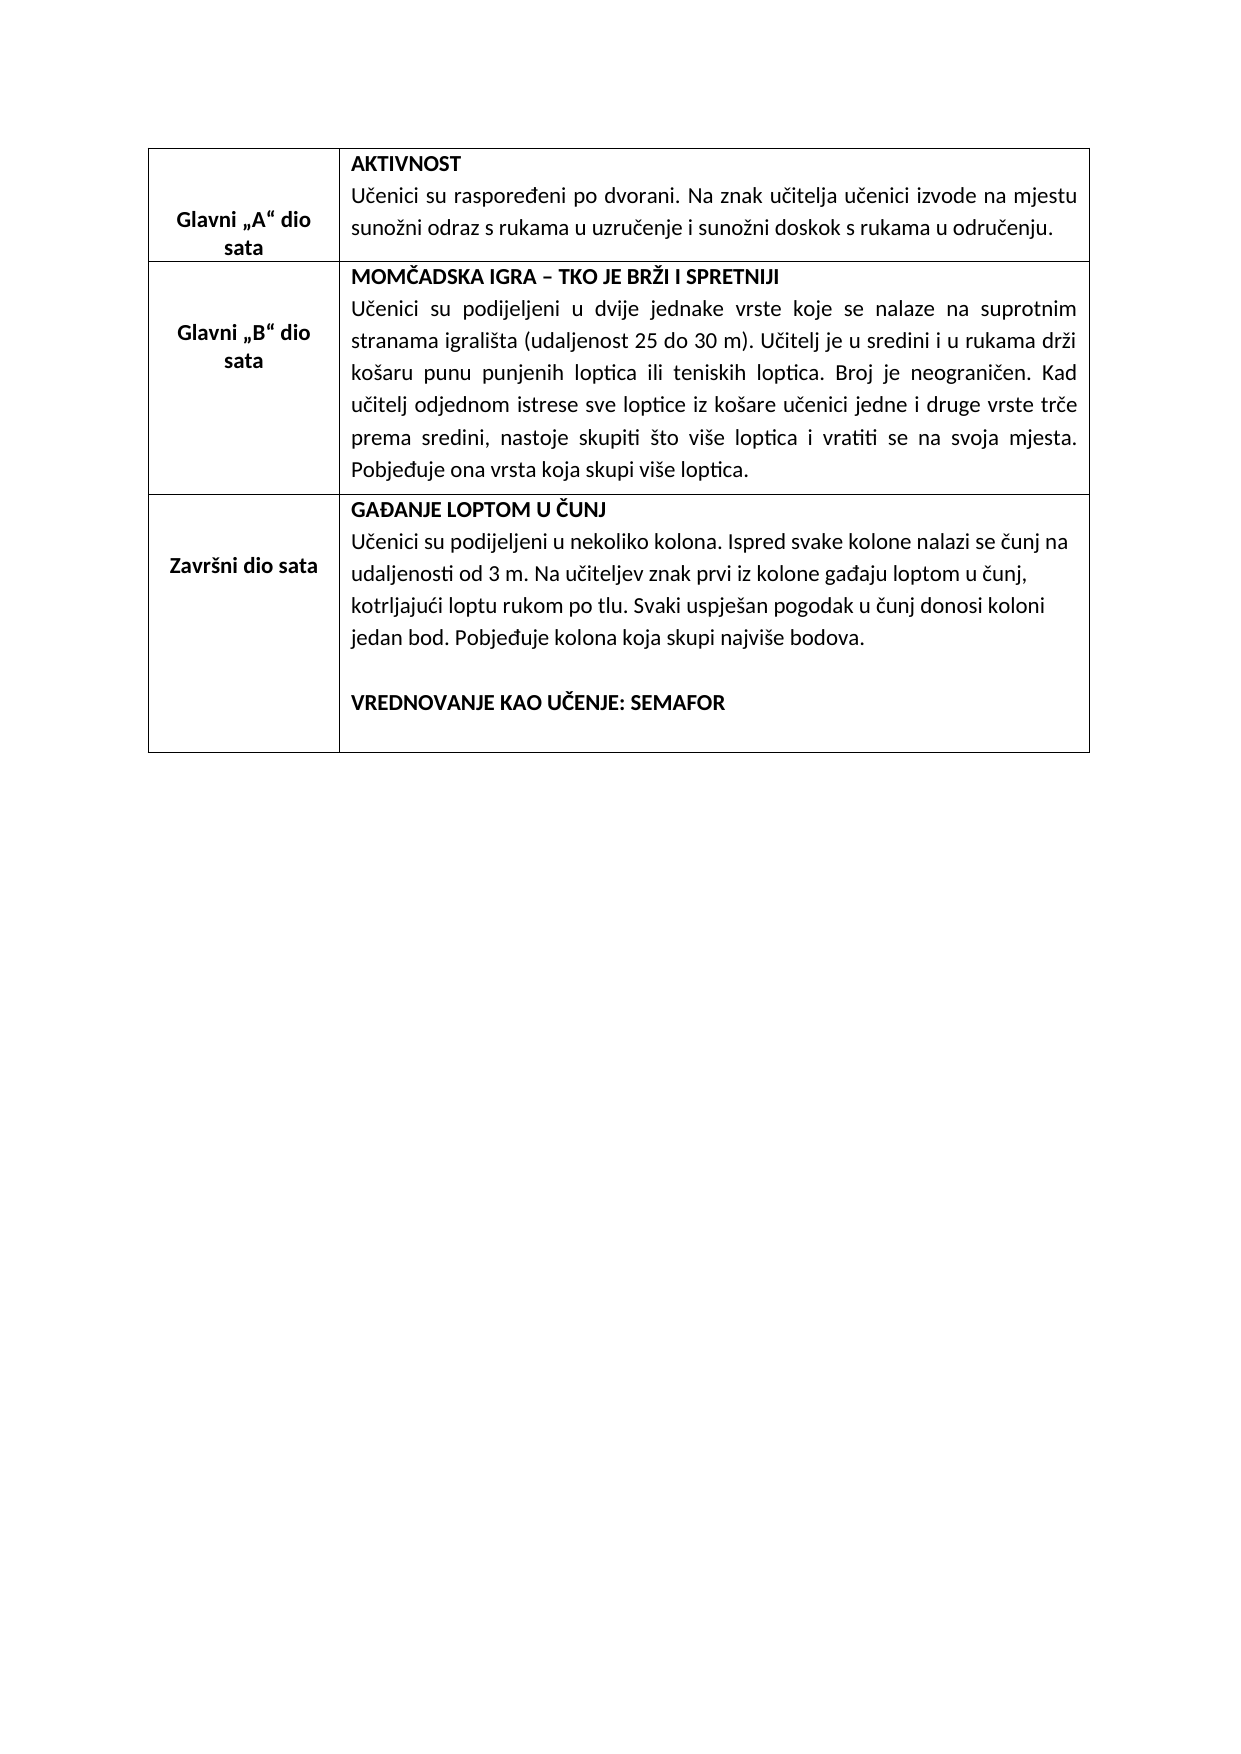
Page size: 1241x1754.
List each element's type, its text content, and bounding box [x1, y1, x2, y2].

table_cell Završni dio sata [149, 495, 339, 752]
table_cell AKTIVNOST Učenici su raspoređeni po dvorani. Na znak učitelja učenici izvode na mjestu sunožni odraz s rukama u uzručenje i sunožni doskok s rukama u odručenju. [340, 149, 1089, 261]
table_cell GAĐANJE LOPTOM U ČUNJ Učenici su podijeljeni u nekoliko kolona. Ispred svake kolone nalazi se čunj na udaljenosti od 3 m. Na učiteljev znak prvi iz kolone gađaju loptom u čunj, kotrljajući loptu rukom po tlu. Svaki uspješan pogodak u čunj donosi koloni jedan bod. Pobjeđuje kolona koja skupi najviše bodova. VREDNOVANJE KAO UČENJE: SEMAFOR [340, 495, 1089, 752]
table_cell Glavni „B“ dio sata [149, 262, 339, 494]
table_cell MOMČADSKA IGRA – TKO JE BRŽI I SPRETNIJI Učenici su podijeljeni u dvije jednake vrste koje se nalaze na suprotnim stranama igrališta (udaljenost 25 do 30 m). Učitelj je u sredini i u rukama drži košaru punu punjenih loptica ili teniskih loptica. Broj je neograničen. Kad učitelj odjednom istrese sve loptice iz košare učenici jedne i druge vrste trče prema sredini, nastoje skupiti što više loptica i vratiti se na svoja mjesta. Pobjeđuje ona vrsta koja skupi više loptica. [340, 262, 1089, 494]
table_cell Glavni „A“ dio sata [149, 149, 339, 261]
